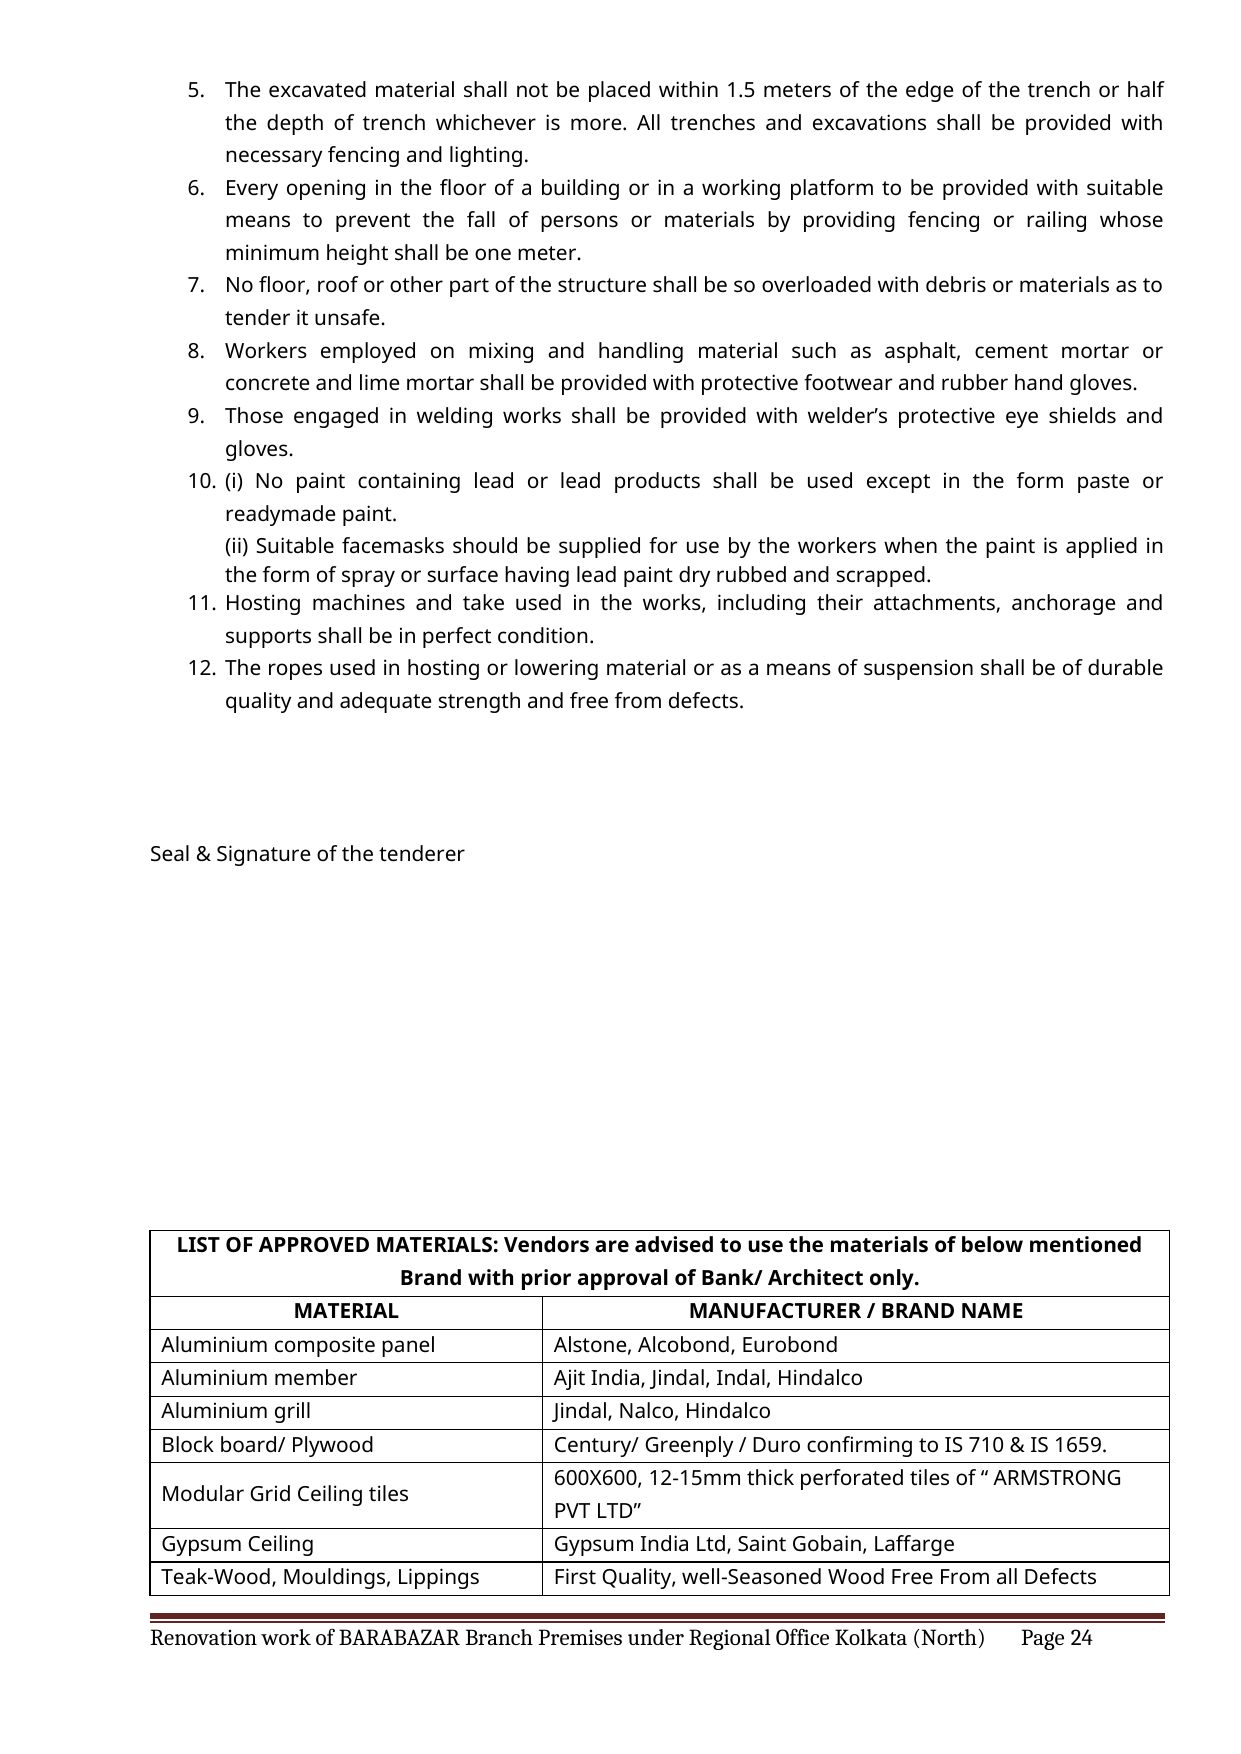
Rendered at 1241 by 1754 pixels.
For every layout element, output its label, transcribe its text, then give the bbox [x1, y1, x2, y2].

table_cell Teak-Wood, Mouldings, Lippings [151, 1563, 542, 1595]
table_cell Aluminium grill [151, 1397, 542, 1429]
table_cell Century/ Greenply / Duro confirming to IS 710 & IS 1659. [543, 1430, 1169, 1462]
list No floor, roof or other part of the structure shall be so overloaded with debris or materials as to tender it unsafe. [187, 271, 1165, 332]
table_cell Modular Grid Ceiling tiles [151, 1463, 542, 1528]
table_header LIST OF APPROVED MATERIALS: Vendors are advised to use the materials of below mentioned Brand with prior approval of Bank/ Architect only. [151, 1231, 1169, 1296]
table_cell Block board/ Plywood [151, 1430, 542, 1462]
table_cell Gypsum Ceiling [151, 1529, 542, 1561]
table_cell Alstone, Alcobond, Eurobond [543, 1330, 1169, 1362]
table_cell 600X600, 12-15mm thick perforated tiles of “ ARMSTRONG PVT LTD” [543, 1463, 1169, 1528]
list Those engaged in welding works shall be provided with welder’s protective eye shields and gloves. [187, 401, 1165, 462]
list Workers employed on mixing and handling material such as asphalt, cement mortar or concrete and lime mortar shall be provided with protective footwear and rubber hand gloves. [187, 336, 1165, 397]
table_cell Aluminium composite panel [151, 1330, 542, 1362]
list Hosting machines and take used in the works, including their attachments, anchorage and supports shall be in perfect condition. [187, 588, 1165, 649]
list (ii) Suitable facemasks should be supplied for use by the workers when the paint is applied in the form of spray or surface having lead paint dry rubbed and scrapped. [225, 531, 1165, 588]
table_cell Ajit India, Jindal, Indal, Hindalco [543, 1363, 1169, 1396]
list The ropes used in hosting or lowering material or as a means of suspension shall be of durable quality and adequate strength and free from defects. [187, 653, 1165, 714]
list Every opening in the floor of a building or in a working platform to be provided with suitable means to prevent the fall of persons or materials by providing fencing or railing whose minimum height shall be one meter. [187, 173, 1165, 266]
table_cell Aluminium member [151, 1363, 542, 1396]
table_cell MANUFACTURER / BRAND NAME [543, 1297, 1169, 1329]
table_cell Jindal, Nalco, Hindalco [543, 1397, 1169, 1429]
list The excavated material shall not be placed within 1.5 meters of the edge of the trench or half the depth of trench whichever is more. All trenches and excavations shall be provided with necessary fencing and lighting. [187, 75, 1165, 169]
table_cell Gypsum India Ltd, Saint Gobain, Laffarge [543, 1529, 1169, 1561]
text Seal & Signature of the tenderer [150, 839, 1165, 867]
table_cell MATERIAL [151, 1297, 542, 1329]
table_cell First Quality, well-Seasoned Wood Free From all Defects [543, 1563, 1169, 1595]
list (i) No paint containing lead or lead products shall be used except in the form paste or readymade paint. [187, 466, 1165, 527]
